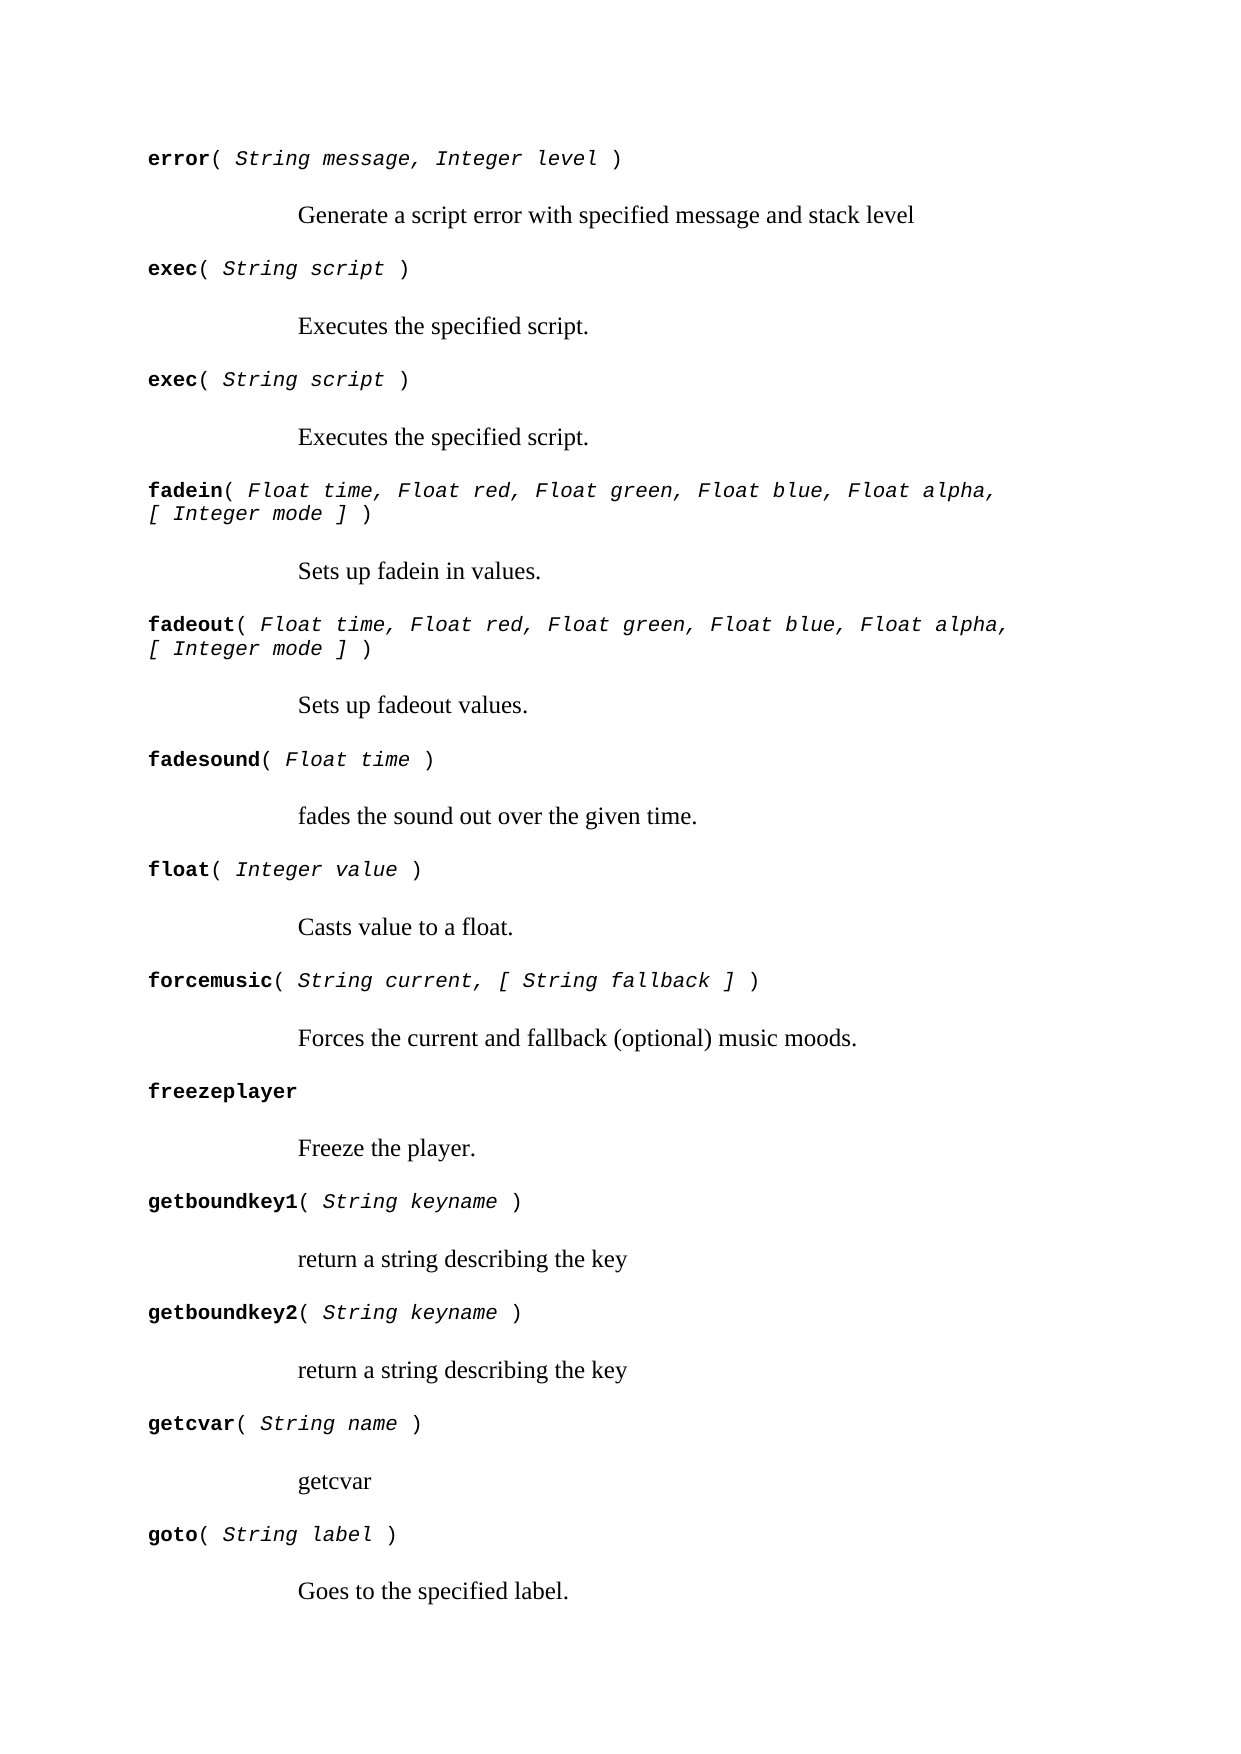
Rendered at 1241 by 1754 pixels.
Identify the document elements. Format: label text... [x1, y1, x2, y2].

text error( String message, Integer level ) [148, 148, 1093, 171]
text getcvar( String name ) [148, 1413, 1093, 1437]
text fadein( Float time, Float red, Float green, Float blue, Float alpha, [ Integer mode ] ) [148, 480, 1093, 527]
text Executes the specified script. [298, 311, 1093, 340]
text float( Integer value ) [148, 859, 1093, 883]
text exec( String script ) [148, 258, 1093, 282]
text Goes to the specified label. [298, 1576, 1093, 1605]
text return a string describing the key [298, 1355, 1093, 1384]
text getboundkey1( String keyname ) [148, 1191, 1093, 1215]
text Sets up fadeout values. [298, 691, 1093, 719]
text Sets up fadein in values. [298, 556, 1093, 585]
text exec( String script ) [148, 369, 1093, 393]
text getcvar [298, 1466, 1093, 1494]
text fadesound( Float time ) [148, 748, 1093, 772]
text goto( String label ) [148, 1524, 1093, 1547]
text forcemusic( String current, [ String fallback ] ) [148, 970, 1093, 994]
text freezeplayer [148, 1081, 1093, 1104]
text getboundkey2( String keyname ) [148, 1302, 1093, 1326]
text fades the sound out over the given time. [298, 801, 1093, 830]
text Freeze the player. [298, 1133, 1093, 1162]
text Casts value to a float. [298, 912, 1093, 941]
text Generate a script error with specified message and stack level [298, 200, 1093, 229]
text Forces the current and fallback (optional) music moods. [298, 1023, 1093, 1052]
text fadeout( Float time, Float red, Float green, Float blue, Float alpha, [ Integer mode ] ) [148, 614, 1093, 661]
text Executes the specified script. [298, 422, 1093, 451]
text return a string describing the key [298, 1244, 1093, 1273]
